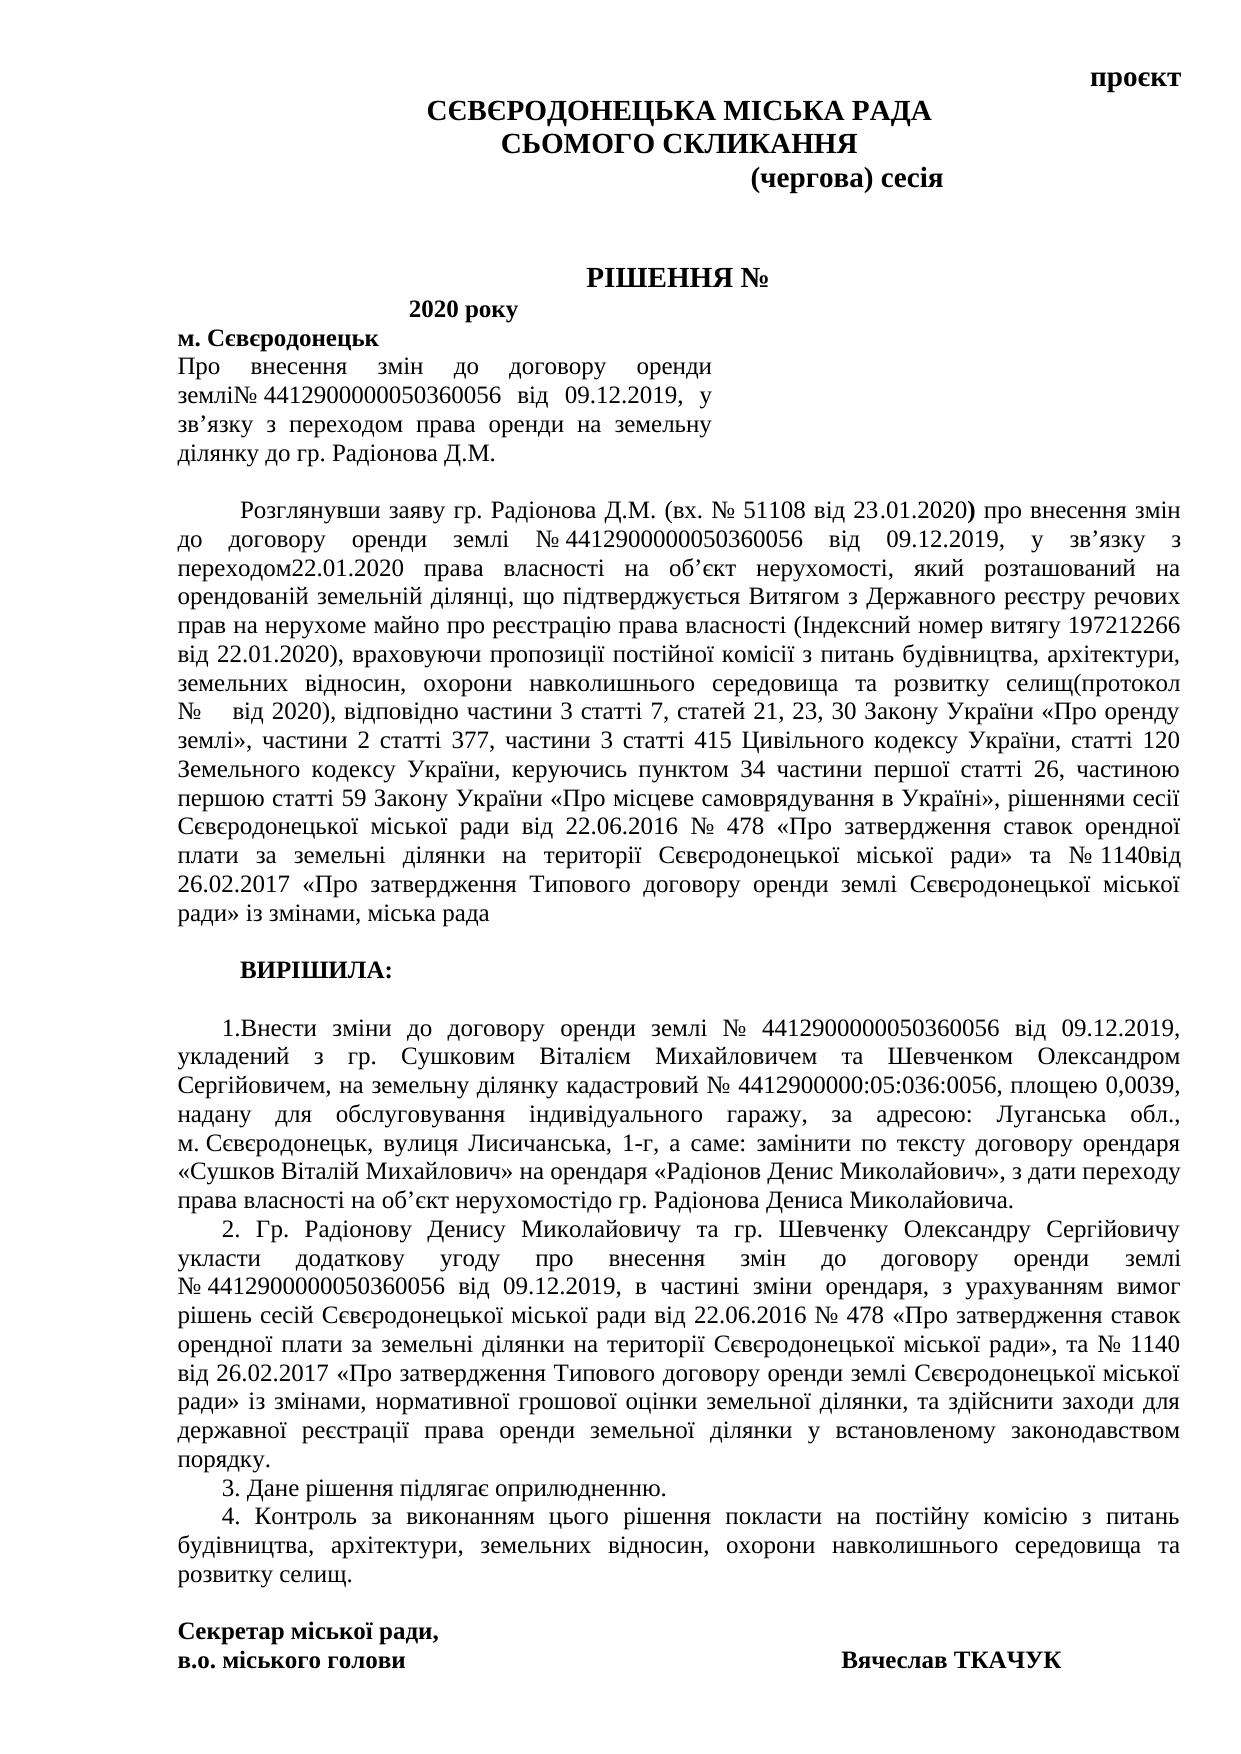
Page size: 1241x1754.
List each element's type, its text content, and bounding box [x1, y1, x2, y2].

text проєкт [177, 59, 1181, 93]
text Розглянувши заяву гр. Радіонова Д.М. (вх. № 51108 від 23.01.2020) про внесення змін до договору оренди землі № 4412900000050360056 від 09.12.2019, у зв’язку з переходом22.01.2020 права власності на об’єкт нерухомості, який розташований на орендованій земельній ділянці, що підтверджується Витягом з Державного реєстру речових прав на нерухоме майно про реєстрацію права власності (Індексний номер витягу 197212266 від 22.01.2020), враховуючи пропозиції постійної комісії з питань будівництва, архітектури, земельних відносин, охорони навколишнього середовища та розвитку селищ(протокол № від 2020), відповідно частини 3 статті 7, статей 21, 23, 30 Закону України «Про оренду землі», частини 2 статті 377, частини 3 статті 415 Цивільного кодексу України, статті 120 Земельного кодексу України, керуючись пунктом 34 частини першої статті 26, частиною першою статті 59 Закону України «Про місцеве самоврядування в Україні», рішеннями сесії Сєвєродонецької міської ради від 22.06.2016 № 478 «Про затвердження ставок орендної плати за земельні ділянки на території Сєвєродонецької міської ради» та № 1140від 26.02.2017 «Про затвердження Типового договору оренди землі Сєвєродонецької міської ради» із змінами, міська рада [177, 495, 1181, 926]
text Секретар міської ради, [177, 1616, 1181, 1645]
text 4. Контроль за виконанням цього рішення покласти на постійну комісію з питань будівництва, архітектури, земельних відносин, охорони навколишнього середовища та розвитку селищ. [177, 1501, 1181, 1588]
text СЄВЄРОДОНЕЦЬКА МІСЬКА РАДА [177, 93, 1181, 126]
text 3. Дане рішення підлягає оприлюдненню. [177, 1473, 1181, 1501]
text в.о. міського голови Вячеслав ТКАЧУК [177, 1645, 1181, 1674]
text 2020 року [408, 294, 1181, 323]
text СЬОМОГО СКЛИКАННЯ [177, 126, 1181, 160]
text РІШЕННЯ № [177, 260, 1179, 294]
text (чергова) сесія [177, 160, 1181, 193]
table_header Про внесення змін до договору оренди землі№ 4412900000050360056 від 09.12.2019, у зв’язку з переходом права оренди на земельну ділянку до гр. Радіонова Д.М. [177, 351, 723, 466]
text м. Сєвєродонецьк [177, 323, 1181, 351]
text ВИРІШИЛА: [177, 955, 1181, 984]
text 1.Внести зміни до договору оренди землі № 4412900000050360056 від 09.12.2019, укладений з гр. Сушковим Віталієм Михайловичем та Шевченком Олександром Сергійовичем, на земельну ділянку кадастровий № 4412900000:05:036:0056, площею 0,0039, надану для обслуговування індивідуального гаражу, за адресою: Луганська обл., м. Сєвєродонецьк, вулиця Лисичанська, 1-г, а саме: замінити по тексту договору орендаря «Сушков Віталій Михайлович» на орендаря «Радіонов Денис Миколайович», з дати переходу права власності на об’єкт нерухомостідо гр. Радіонова Дениса Миколайовича. [177, 1013, 1181, 1214]
text 2. Гр. Радіонову Денису Миколайовичу та гр. Шевченку Олександру Сергійовичу укласти додаткову угоду про внесення змін до договору оренди землі № 4412900000050360056 від 09.12.2019, в частині зміни орендаря, з урахуванням вимог рішень сесій Сєвєродонецької міської ради від 22.06.2016 № 478 «Про затвердження ставок орендної плати за земельні ділянки на території Сєвєродонецької міської ради», та № 1140 від 26.02.2017 «Про затвердження Типового договору оренди землі Сєвєродонецької міської ради» із змінами, нормативної грошової оцінки земельної ділянки, та здійснити заходи для державної реєстрації права оренди земельної ділянки у встановленому законодавством порядку. [177, 1214, 1181, 1473]
